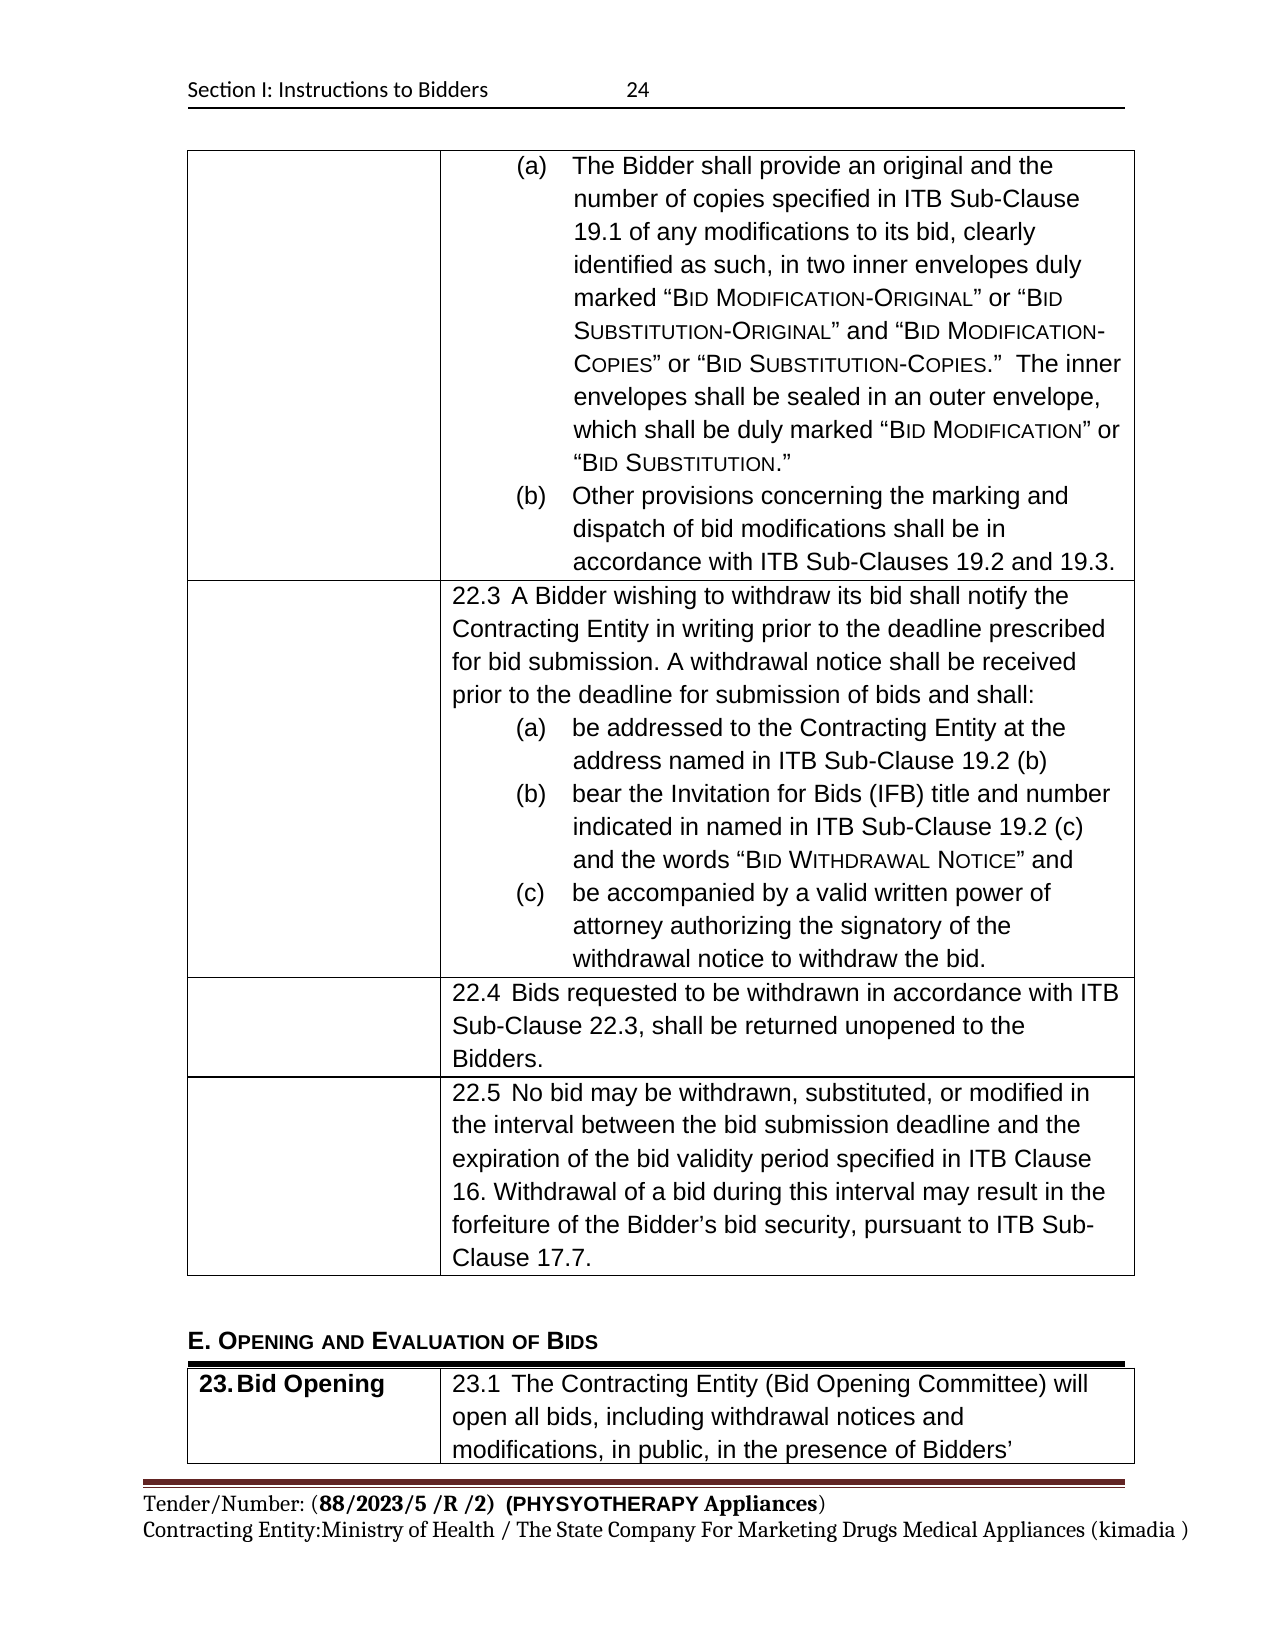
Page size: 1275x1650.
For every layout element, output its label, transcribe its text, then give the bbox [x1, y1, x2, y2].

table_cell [441, 151, 1134, 580]
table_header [441, 1369, 1134, 1463]
table_cell 22.4 Bids requested to be withdrawn in accordance with ITB Sub-Clause 22.3, shall be returned unopened to the Bidders. [441, 978, 1134, 1076]
text E. Opening and Evaluation of Bids [187, 1326, 1125, 1367]
table_cell 22.3 A Bidder wishing to withdraw its bid shall notify the Contracting Entity in writing prior to the deadline prescribed for bid submission. A withdrawal notice shall be received prior to the deadline for submission of bids and shall: (a) be addressed to the Contracting Entity at the address named in ITB Sub-Clause 19.2 (b) (b) bear the Invitation for Bids (IFB) title and number indicated in named in ITB Sub-Clause 19.2 (c) and the words “Bid Withdrawal Notice” and (c) be accompanied by a valid written power of attorney authorizing the signatory of the withdrawal notice to withdraw the bid. [441, 581, 1134, 977]
table_header 23. Bid Opening [188, 1369, 440, 1463]
table_cell [188, 151, 440, 580]
table_cell [188, 978, 440, 1076]
table_cell [188, 581, 440, 977]
table_cell 22.5 No bid may be withdrawn, substituted, or modified in the interval between the bid submission deadline and the expiration of the bid validity period specified in ITB Clause 16. Withdrawal of a bid during this interval may result in the forfeiture of the Bidder’s bid security, pursuant to ITB Sub-Clause 17.7. [441, 1078, 1134, 1275]
table_cell [188, 1078, 440, 1275]
